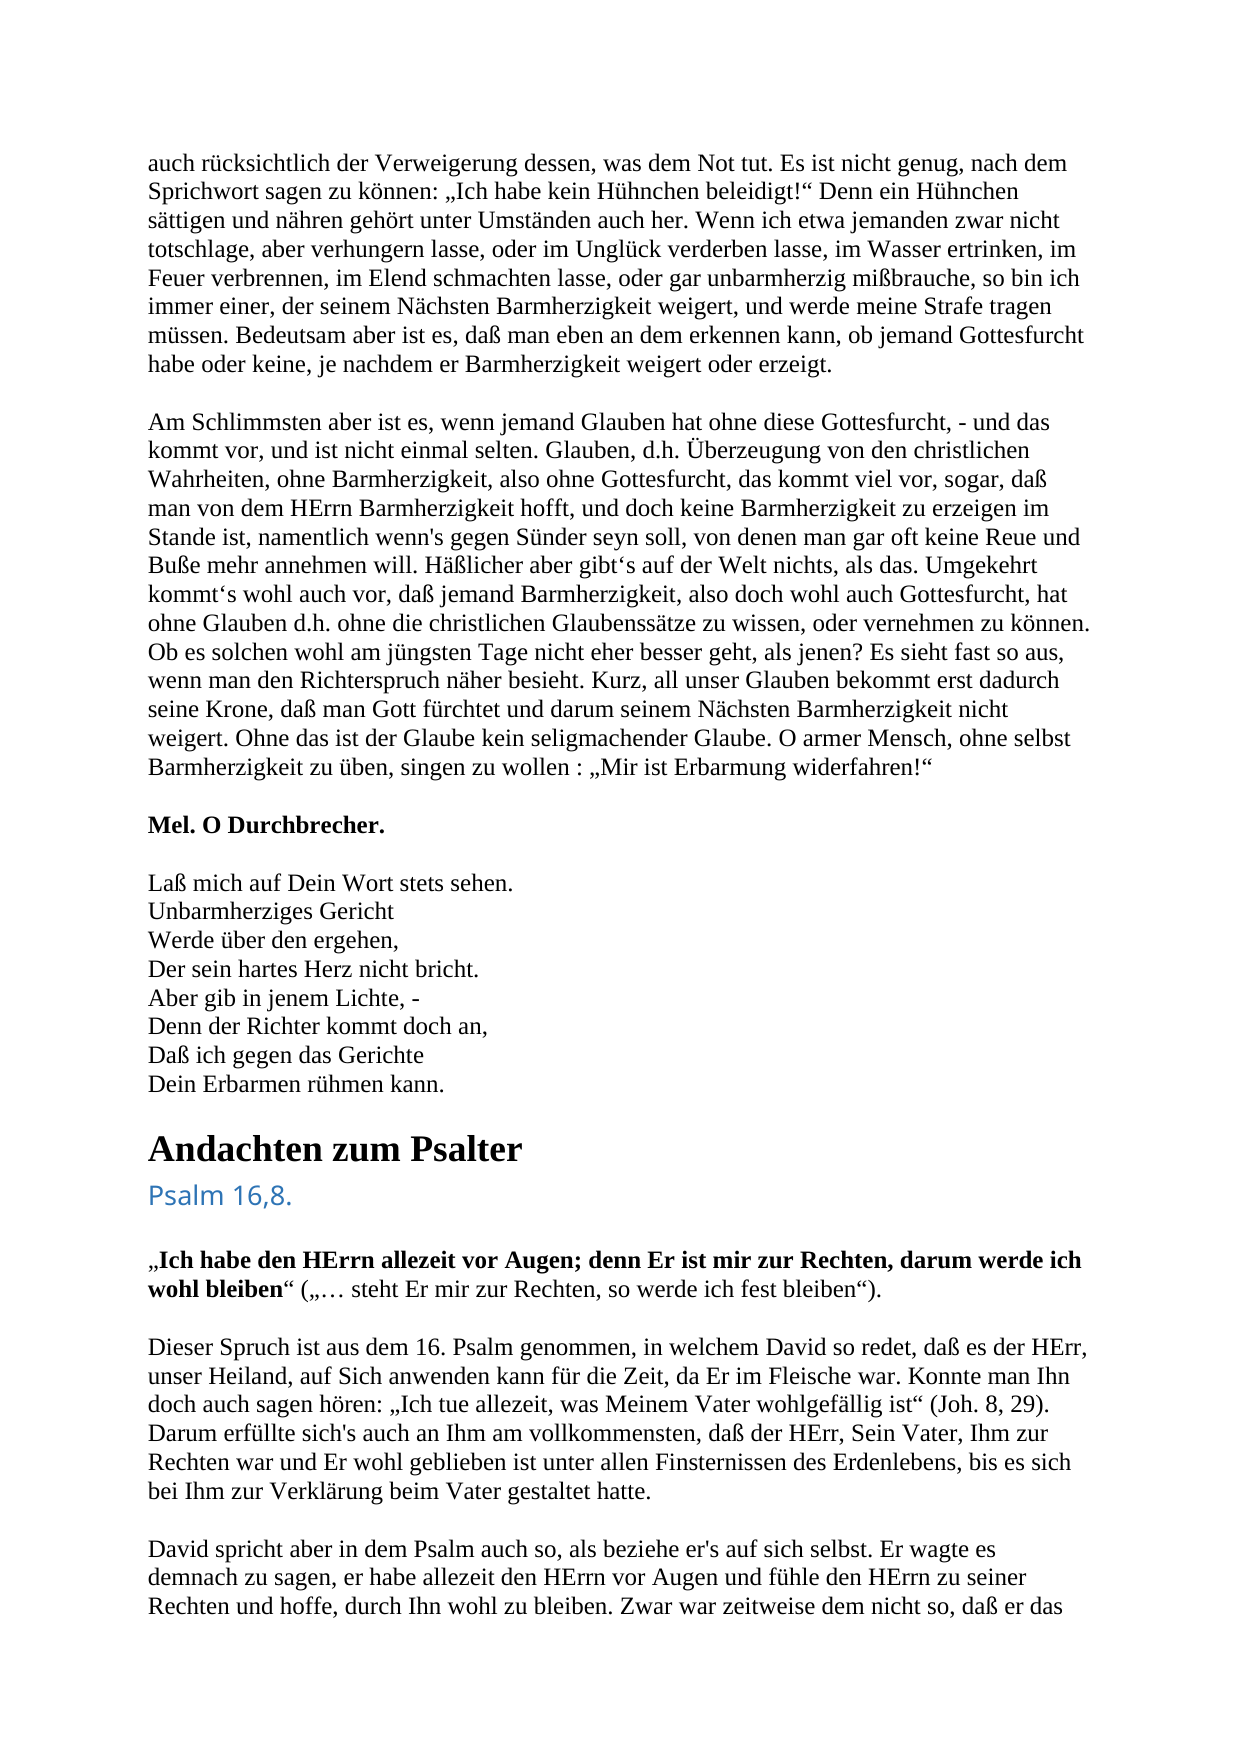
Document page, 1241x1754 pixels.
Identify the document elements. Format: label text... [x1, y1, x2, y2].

subtitle Psalm 16,8. [148, 1263, 1093, 1299]
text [148, 148, 1093, 464]
text Am Schlimmsten aber ist es, wenn jemand Glauben hat ohne diese Gottesfurcht, - und das kommt vor, und ist nicht einmal selten. Glauben, d.h. Überzeugung von den christlichen Wahrheiten, ohne Barmherzigkeit, also ohne Gottesfurcht, das kommt viel vor, sogar, daß man von dem HErrn Barmherzigkeit hofft, und doch keine Barmherzigkeit zu erzeigen im Stande ist, namentlich wenn's gegen Sünder seyn soll, von denen man gar oft keine Reue und Buße mehr annehmen will. Häßlicher aber gibt‘s auf der Welt nichts, als das. Umgekehrt kommt‘s wohl auch vor, daß jemand Barmherzigkeit, also doch wohl auch Gottesfurcht, hat ohne Glauben d.h. ohne die christlichen Glaubenssätze zu wissen, oder vernehmen zu können. Ob es solchen wohl am jüngsten Tage nicht eher besser geht, als jenen? Es sieht fast so aus, wenn man den Richterspruch näher besieht. Kurz, all unser Glauben bekommt erst dadurch seine Krone, daß man Gott fürchtet und darum seinem Nächsten Barmherzigkeit nicht weigert. Ohne das ist der Glaube kein seligmachender Glaube. O armer Mensch, ohne selbst Barmherzigkeit zu üben, singen zu wollen : „Mir ist Erbarmung widerfahren!“ [148, 493, 1093, 867]
subtitle Andachten zum Psalter [148, 1213, 1093, 1256]
text Dieser Spruch ist aus dem 16. Psalm genommen, in welchem David so redet, daß es der HErr, unser Heiland, auf Sich anwenden kann für die Zeit, da Er im Fleische war. Konnte man Ihn doch auch sagen hören: „Ich tue allezeit, was Meinem Vater wohlgefällig ist“ (Joh. 8, 29). Darum erfüllte sich's auch an Ihm am vollkommensten, daß der HErr, Sein Vater, Ihm zur Rechten war und Er wohl geblieben ist unter allen Finsternissen des Erdenlebens, bis es sich bei Ihm zur Verklärung beim Vater gestaltet hatte. [148, 1418, 1093, 1591]
text Laß mich auf Dein Wort stets sehen. Unbarmherziges Gericht Werde über den ergehen, Der sein hartes Herz nicht bricht. Aber gib in jenem Lichte, - Denn der Richter kommt doch an, Daß ich gegen das Gerichte Dein Erbarmen rühmen kann. [148, 954, 1093, 1184]
text Mel. O Durchbrecher. [148, 896, 1093, 925]
text „Ich habe den HErrn allezeit vor Augen; denn Er ist mir zur Rechten, darum werde ich wohl bleiben“ („… steht Er mir zur Rechten, so werde ich fest bleiben“). [148, 1332, 1093, 1389]
